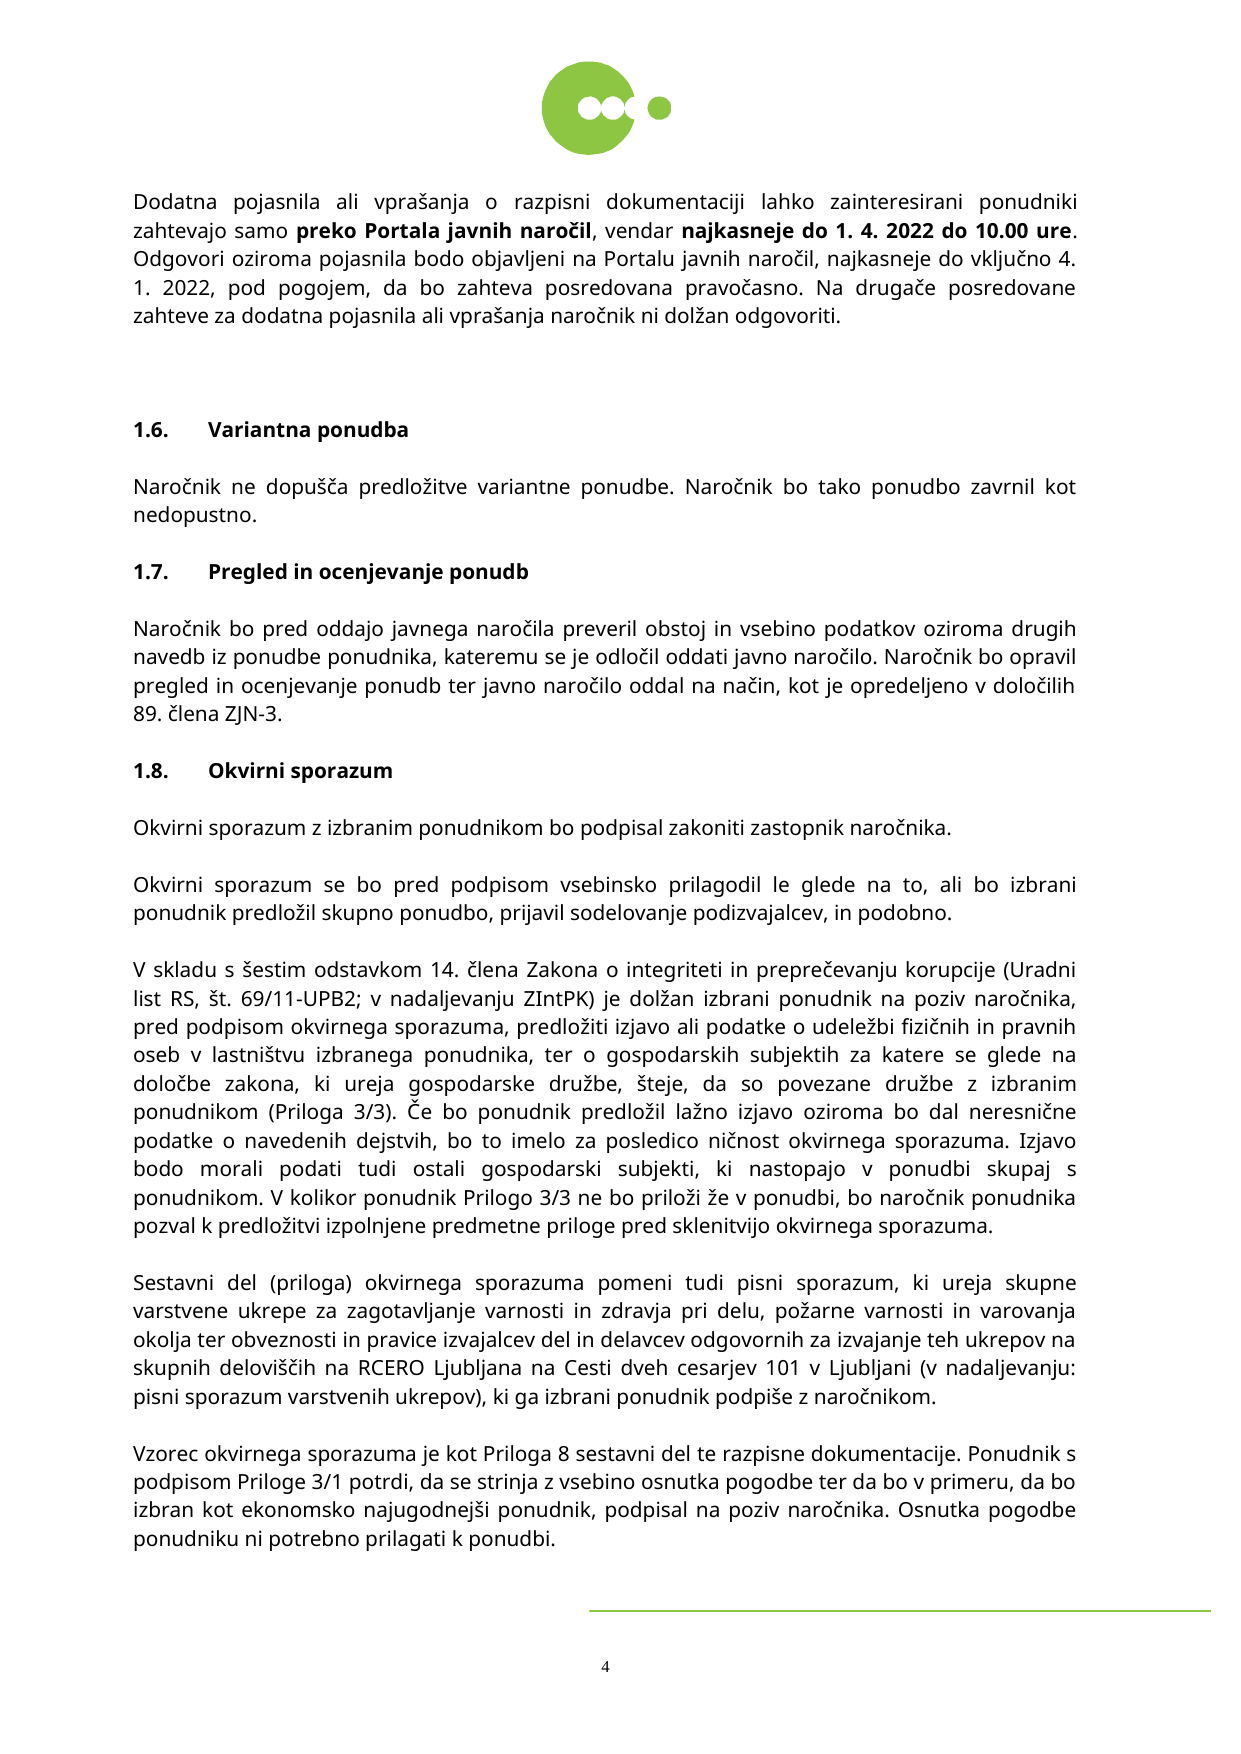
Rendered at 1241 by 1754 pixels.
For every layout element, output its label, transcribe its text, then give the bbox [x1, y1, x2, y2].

text V skladu s šestim odstavkom 14. člena Zakona o integriteti in preprečevanju korupcije (Uradni list RS, št. 69/11-UPB2; v nadaljevanju ZIntPK) je dolžan izbrani ponudnik na poziv naročnika, pred podpisom okvirnega sporazuma, predložiti izjavo ali podatke o udeležbi fizičnih in pravnih oseb v lastništvu izbranega ponudnika, ter o gospodarskih subjektih za katere se glede na določbe zakona, ki ureja gospodarske družbe, šteje, da so povezane družbe z izbranim ponudnikom (Priloga 3/3). Če bo ponudnik predložil lažno izjavo oziroma bo dal neresnične podatke o navedenih dejstvih, bo to imelo za posledico ničnost okvirnega sporazuma. Izjavo bodo morali podati tudi ostali gospodarski subjekti, ki nastopajo v ponudbi skupaj s ponudnikom. V kolikor ponudnik Prilogo 3/3 ne bo priloži že v ponudbi, bo naročnik ponudnika pozval k predložitvi izpolnjene predmetne priloge pred sklenitvijo okvirnega sporazuma. [133, 955, 1078, 1240]
text Dodatna pojasnila ali vprašanja o razpisni dokumentaciji lahko zainteresirani ponudniki zahtevajo samo preko Portala javnih naročil, vendar najkasneje do 1. 4. 2022 do 10.00 ure. Odgovori oziroma pojasnila bodo objavljeni na Portalu javnih naročil, najkasneje do vključno 4. 1. 2022, pod pogojem, da bo zahteva posredovana pravočasno. Na drugače posredovane zahteve za dodatna pojasnila ali vprašanja naročnik ni dolžan odgovoriti. [133, 187, 1078, 330]
text Naročnik ne dopušča predložitve variantne ponudbe. Naročnik bo tako ponudbo zavrnil kot nedopustno. [133, 472, 1078, 529]
list Pregled in ocenjevanje ponudb [133, 557, 1078, 586]
list Okvirni sporazum [133, 756, 1078, 785]
text Okvirni sporazum se bo pred podpisom vsebinsko prilagodil le glede na to, ali bo izbrani ponudnik predložil skupno ponudbo, prijavil sodelovanje podizvajalcev, in podobno. [133, 870, 1078, 927]
text Vzorec okvirnega sporazuma je kot Priloga 8 sestavni del te razpisne dokumentacije. Ponudnik s podpisom Priloge 3/1 potrdi, da se strinja z vsebino osnutka pogodbe ter da bo v primeru, da bo izbran kot ekonomsko najugodnejši ponudnik, podpisal na poziv naročnika. Osnutka pogodbe ponudniku ni potrebno prilagati k ponudbi. [133, 1439, 1078, 1552]
text Sestavni del (priloga) okvirnega sporazuma pomeni tudi pisni sporazum, ki ureja skupne varstvene ukrepe za zagotavljanje varnosti in zdravja pri delu, požarne varnosti in varovanja okolja ter obveznosti in pravice izvajalcev del in delavcev odgovornih za izvajanje teh ukrepov na skupnih deloviščih na RCERO Ljubljana na Cesti dveh cesarjev 101 v Ljubljani (v nadaljevanju: pisni sporazum varstvenih ukrepov), ki ga izbrani ponudnik podpiše z naročnikom. [133, 1268, 1078, 1410]
text Naročnik bo pred oddajo javnega naročila preveril obstoj in vsebino podatkov oziroma drugih navedb iz ponudbe ponudnika, kateremu se je odločil oddati javno naročilo. Naročnik bo opravil pregled in ocenjevanje ponudb ter javno naročilo oddal na način, kot je opredeljeno v določilih 89. člena ZJN-3. [133, 614, 1078, 728]
list Variantna ponudba [133, 415, 1078, 443]
text Okvirni sporazum z izbranim ponudnikom bo podpisal zakoniti zastopnik naročnika. [133, 813, 1078, 842]
